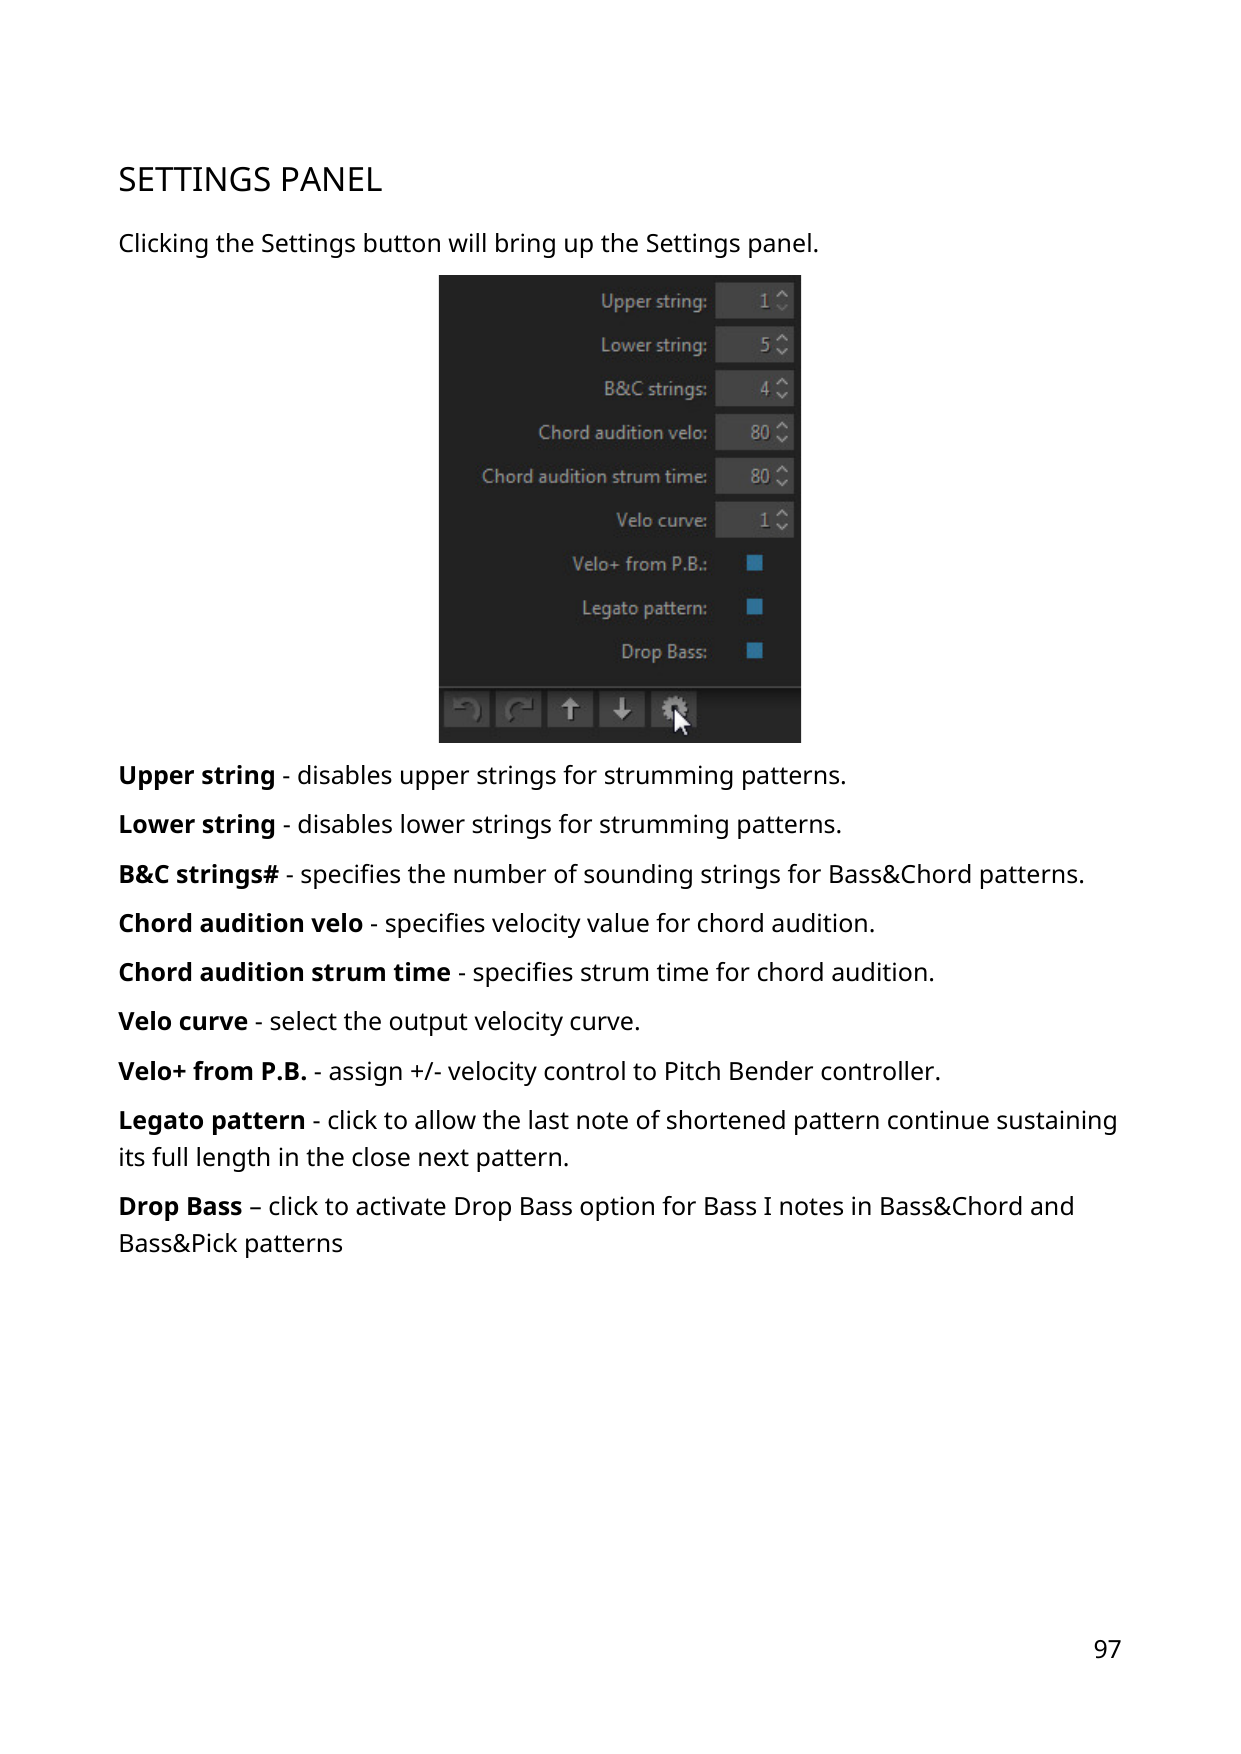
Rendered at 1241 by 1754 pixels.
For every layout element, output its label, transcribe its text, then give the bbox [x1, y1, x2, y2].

text Chord audition strum time - specifies strum time for chord audition. [118, 955, 1122, 989]
text Legato pattern - click to allow the last note of shortened pattern continue sustaining its full length in the close next pattern. [118, 1103, 1122, 1173]
text Velo+ from P.B. - assign +/- velocity control to Pitch Bender controller. [118, 1053, 1122, 1087]
text B&C strings# - specifies the number of sounding strings for Bass&Chord patterns. [118, 856, 1122, 890]
text Chord audition velo - specifies velocity value for chord audition. [118, 906, 1122, 939]
text Upper string - disables upper strings for strumming patterns. [118, 758, 1122, 792]
text Drop Bass – click to activate Drop Bass option for Bass I notes in Bass&Chord and Bass&Pick patterns [118, 1189, 1122, 1259]
picture [438, 275, 802, 743]
text Clicking the Settings button will bring up the Settings panel. [118, 226, 1122, 260]
text Velo curve - select the output velocity curve. [118, 1004, 1122, 1038]
text Lower string - disables lower strings for strumming patterns. [118, 807, 1122, 841]
subtitle Settings Panel [118, 156, 1122, 201]
